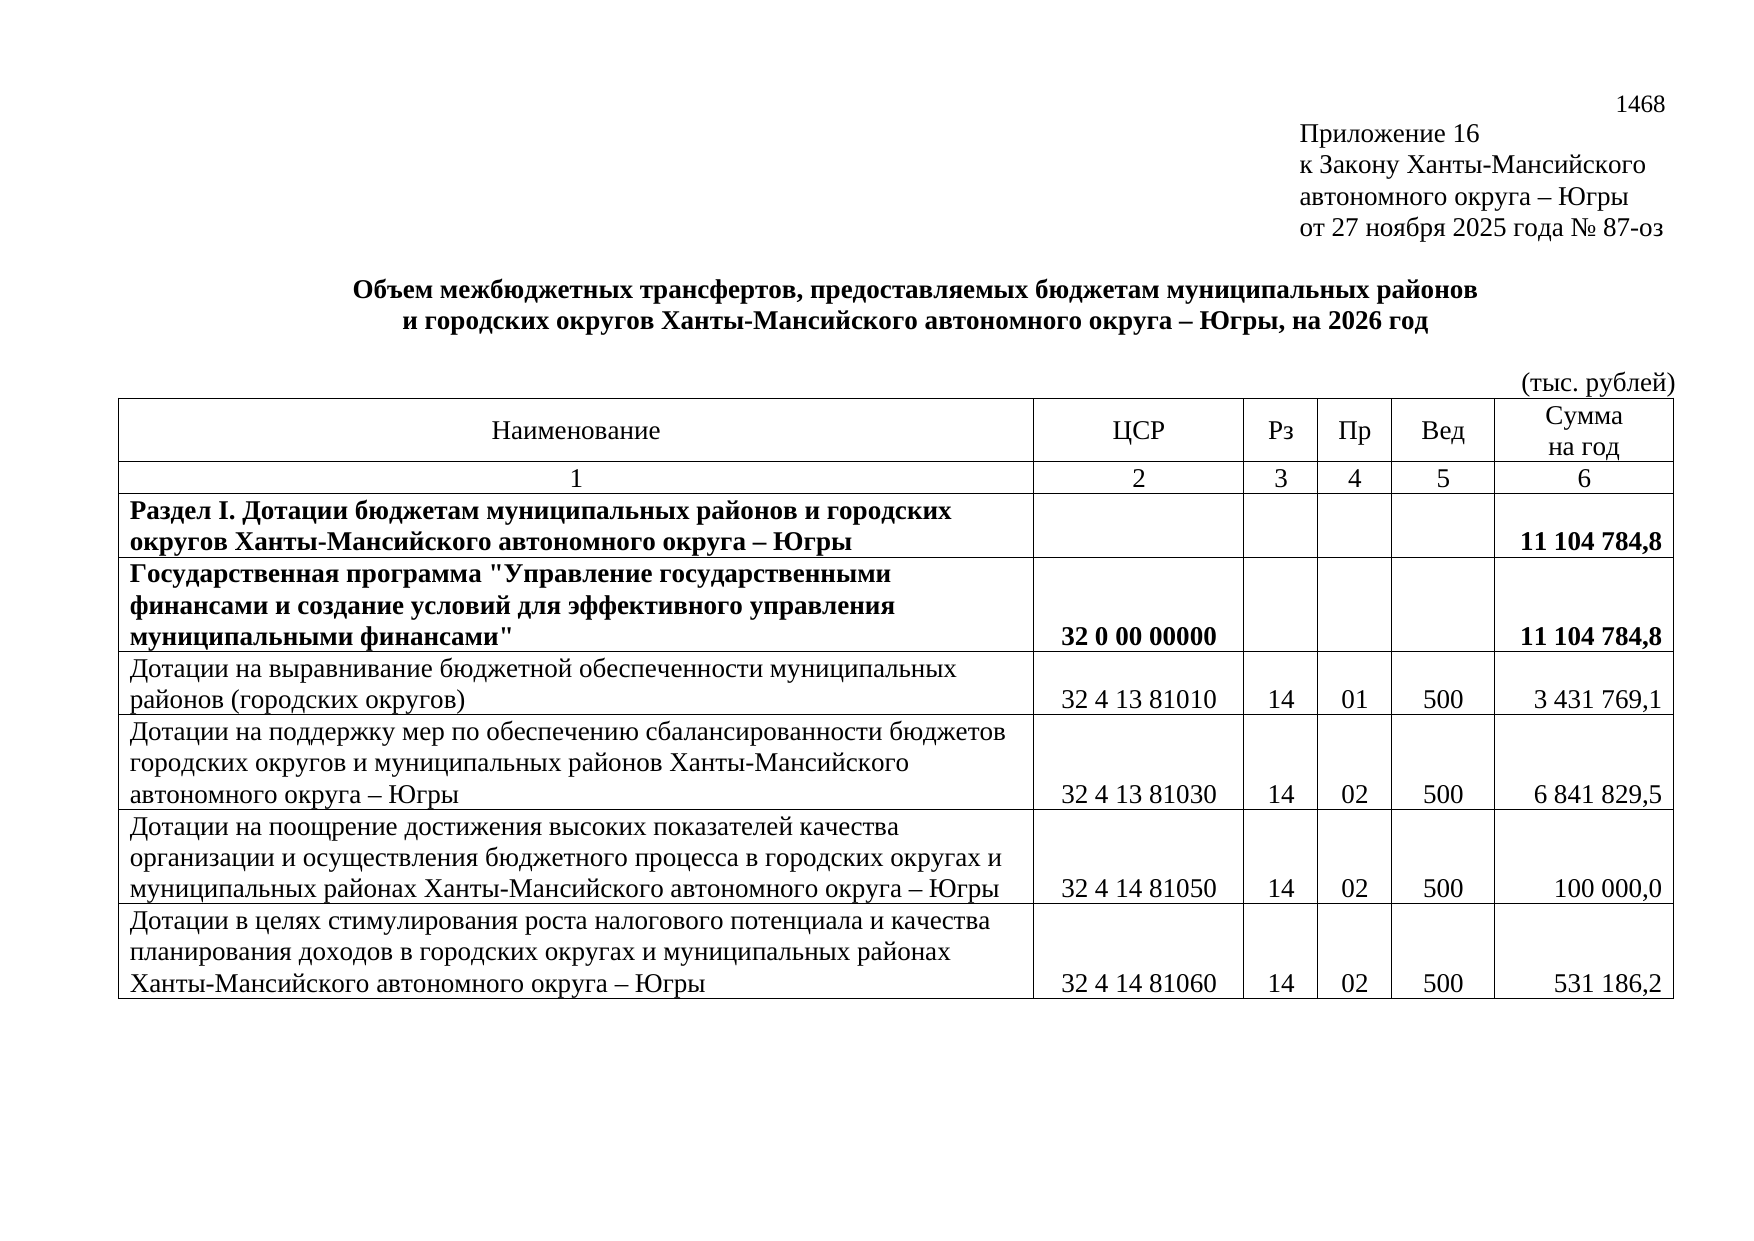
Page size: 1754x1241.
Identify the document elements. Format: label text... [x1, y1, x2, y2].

text и городских округов Ханты-Мансийского автономного округа – Югры, на 2026 год [118, 304, 1713, 335]
table_cell 02 [1318, 904, 1391, 998]
table_cell 2 [1034, 462, 1243, 493]
table_cell [1034, 494, 1243, 557]
table_cell 3 431 769,1 [1495, 652, 1673, 714]
table_header Наименование [119, 399, 1033, 461]
table_cell 500 [1392, 652, 1494, 714]
text к Закону Ханты-Мансийского автономного округа – Югры [1299, 148, 1665, 211]
table_cell 32 4 14 81050 [1034, 810, 1243, 903]
table_cell 6 [1495, 462, 1673, 493]
table_cell Дотации на поддержку мер по обеспечению сбалансированности бюджетов городских округов и муниципальных районов Ханты-Мансийского автономного округа – Югры [119, 715, 1033, 809]
text от 27 ноября 2025 года № 87-оз [1299, 211, 1665, 242]
table_cell Дотации в целях стимулирования роста налогового потенциала и качества планирования доходов в городских округах и муниципальных районах Ханты-Мансийского автономного округа – Югры [119, 904, 1033, 998]
table_cell 500 [1392, 810, 1494, 903]
table_cell 32 4 13 81010 [1034, 652, 1243, 714]
table_cell 32 4 14 81060 [1034, 904, 1243, 998]
table_cell 02 [1318, 715, 1391, 809]
table_cell 6 841 829,5 [1495, 715, 1673, 809]
text Объем межбюджетных трансфертов, предоставляемых бюджетам муниципальных районов [118, 273, 1713, 304]
table_cell [1392, 558, 1494, 651]
table_cell 02 [1318, 810, 1391, 903]
table_cell 32 4 13 81030 [1034, 715, 1243, 809]
table_cell [1244, 494, 1317, 557]
table_cell 01 [1318, 652, 1391, 714]
table_cell Раздел I. Дотации бюджетам муниципальных районов и городских округов Ханты-Мансийского автономного округа – Югры [119, 494, 1033, 557]
table_cell 11 104 784,8 [1495, 494, 1673, 557]
table_cell [1244, 558, 1317, 651]
table_cell [1318, 494, 1391, 557]
table_cell Дотации на выравнивание бюджетной обеспеченности муниципальных районов (городских округов) [119, 652, 1033, 714]
table_cell 500 [1392, 904, 1494, 998]
text Приложение 16 [1299, 117, 1665, 148]
table_cell 4 [1318, 462, 1391, 493]
table_header Сумма на год [1495, 399, 1673, 461]
table_cell Дотации на поощрение достижения высоких показателей качества организации и осуществления бюджетного процесса в городских округах и муниципальных районах Ханты-Мансийского автономного округа – Югры [119, 810, 1033, 903]
table_cell [1392, 494, 1494, 557]
table_cell 100 000,0 [1495, 810, 1673, 903]
table_cell 14 [1244, 715, 1317, 809]
table_header Пр [1318, 399, 1391, 461]
table_cell 531 186,2 [1495, 904, 1673, 998]
table_cell 32 0 00 00000 [1034, 558, 1243, 651]
table_header Рз [1244, 399, 1317, 461]
table_cell 5 [1392, 462, 1494, 493]
table_cell 14 [1244, 652, 1317, 714]
text (тыс. рублей) [118, 367, 1683, 398]
table_cell Государственная программа "Управление государственными финансами и создание условий для эффективного управления муниципальными финансами" [119, 558, 1033, 651]
table_cell 11 104 784,8 [1495, 558, 1673, 651]
table_cell [1318, 558, 1391, 651]
table_cell 3 [1244, 462, 1317, 493]
table_cell 500 [1392, 715, 1494, 809]
table_header ЦСР [1034, 399, 1243, 461]
table_cell 1 [119, 462, 1033, 493]
table_cell 14 [1244, 810, 1317, 903]
table_cell 14 [1244, 904, 1317, 998]
table_header Вед [1392, 399, 1494, 461]
